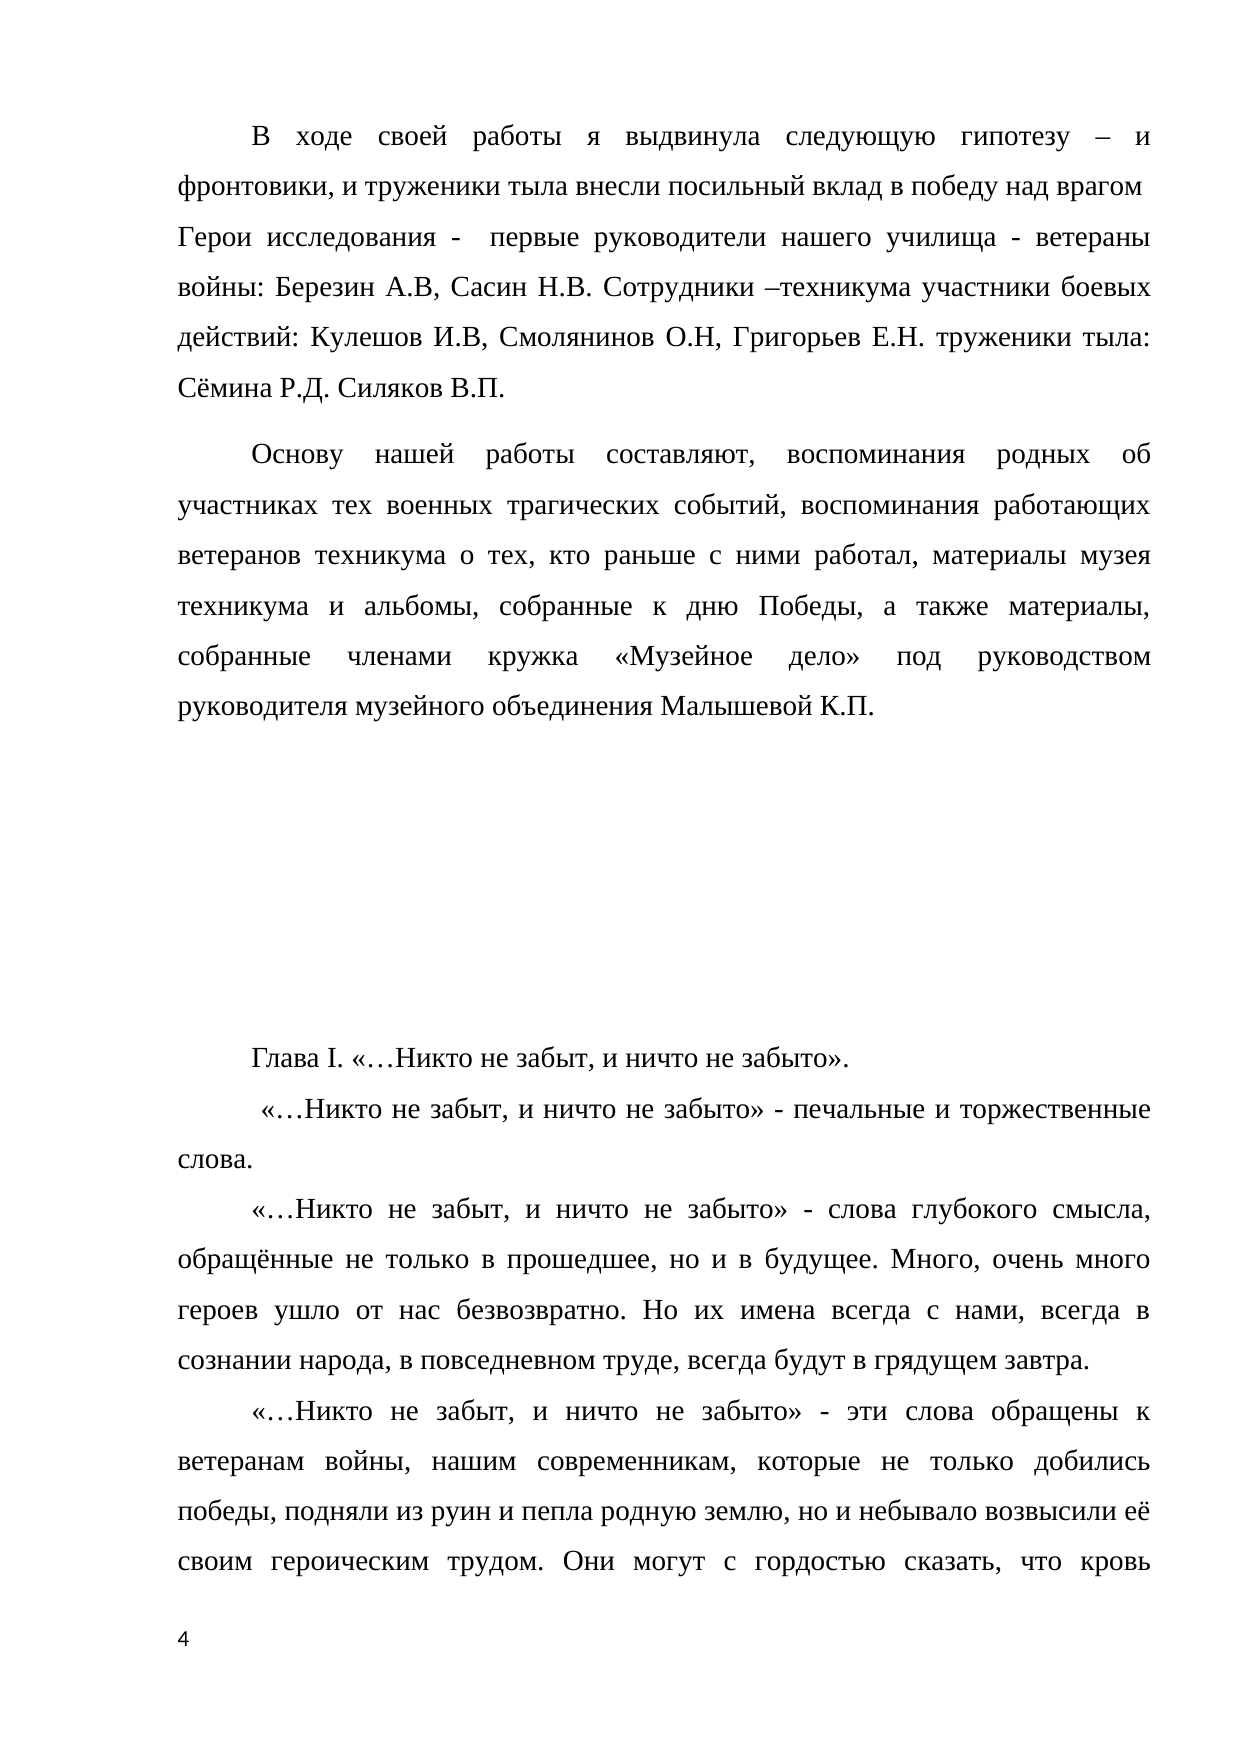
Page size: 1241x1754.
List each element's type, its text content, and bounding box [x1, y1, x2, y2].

text «…Никто не забыт, и ничто не забыто» - печальные и торжественные слова. [177, 1091, 1152, 1174]
text Герои исследования - первые руководители нашего училища - ветераны войны: Березин А.В, Сасин Н.В. Сотрудники –техникума участники боевых действий: Кулешов И.В, Смолянинов О.Н, Григорьев Е.Н. труженики тыла: Сёмина Р.Д. Силяков В.П. [177, 219, 1152, 403]
text «…Никто не забыт, и ничто не забыто» - слова глубокого смысла, обращённые не только в прошедшее, но и в будущее. Много, очень много героев ушло от нас безвозвратно. Но их имена всегда с нами, всегда в сознании народа, в повседневном труде, всегда будут в грядущем завтра. [177, 1191, 1152, 1376]
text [177, 1393, 1152, 1577]
text Основу нашей работы составляют, воспоминания родных об участниках тех военных трагических событий, воспоминания работающих ветеранов техникума о тех, кто раньше с ними работал, материалы музея техникума и альбомы, собранные к дню Победы, а также материалы, собранные членами кружка «Музейное дело» под руководством руководителя музейного объединения Малышевой К.П. [177, 437, 1152, 722]
text Глава І. «…Никто не забыт, и ничто не забыто». [177, 1040, 1152, 1074]
text В ходе своей работы я выдвинула следующую гипотезу – и фронтовики, и труженики тыла внесли посильный вклад в победу над врагом [177, 118, 1152, 202]
